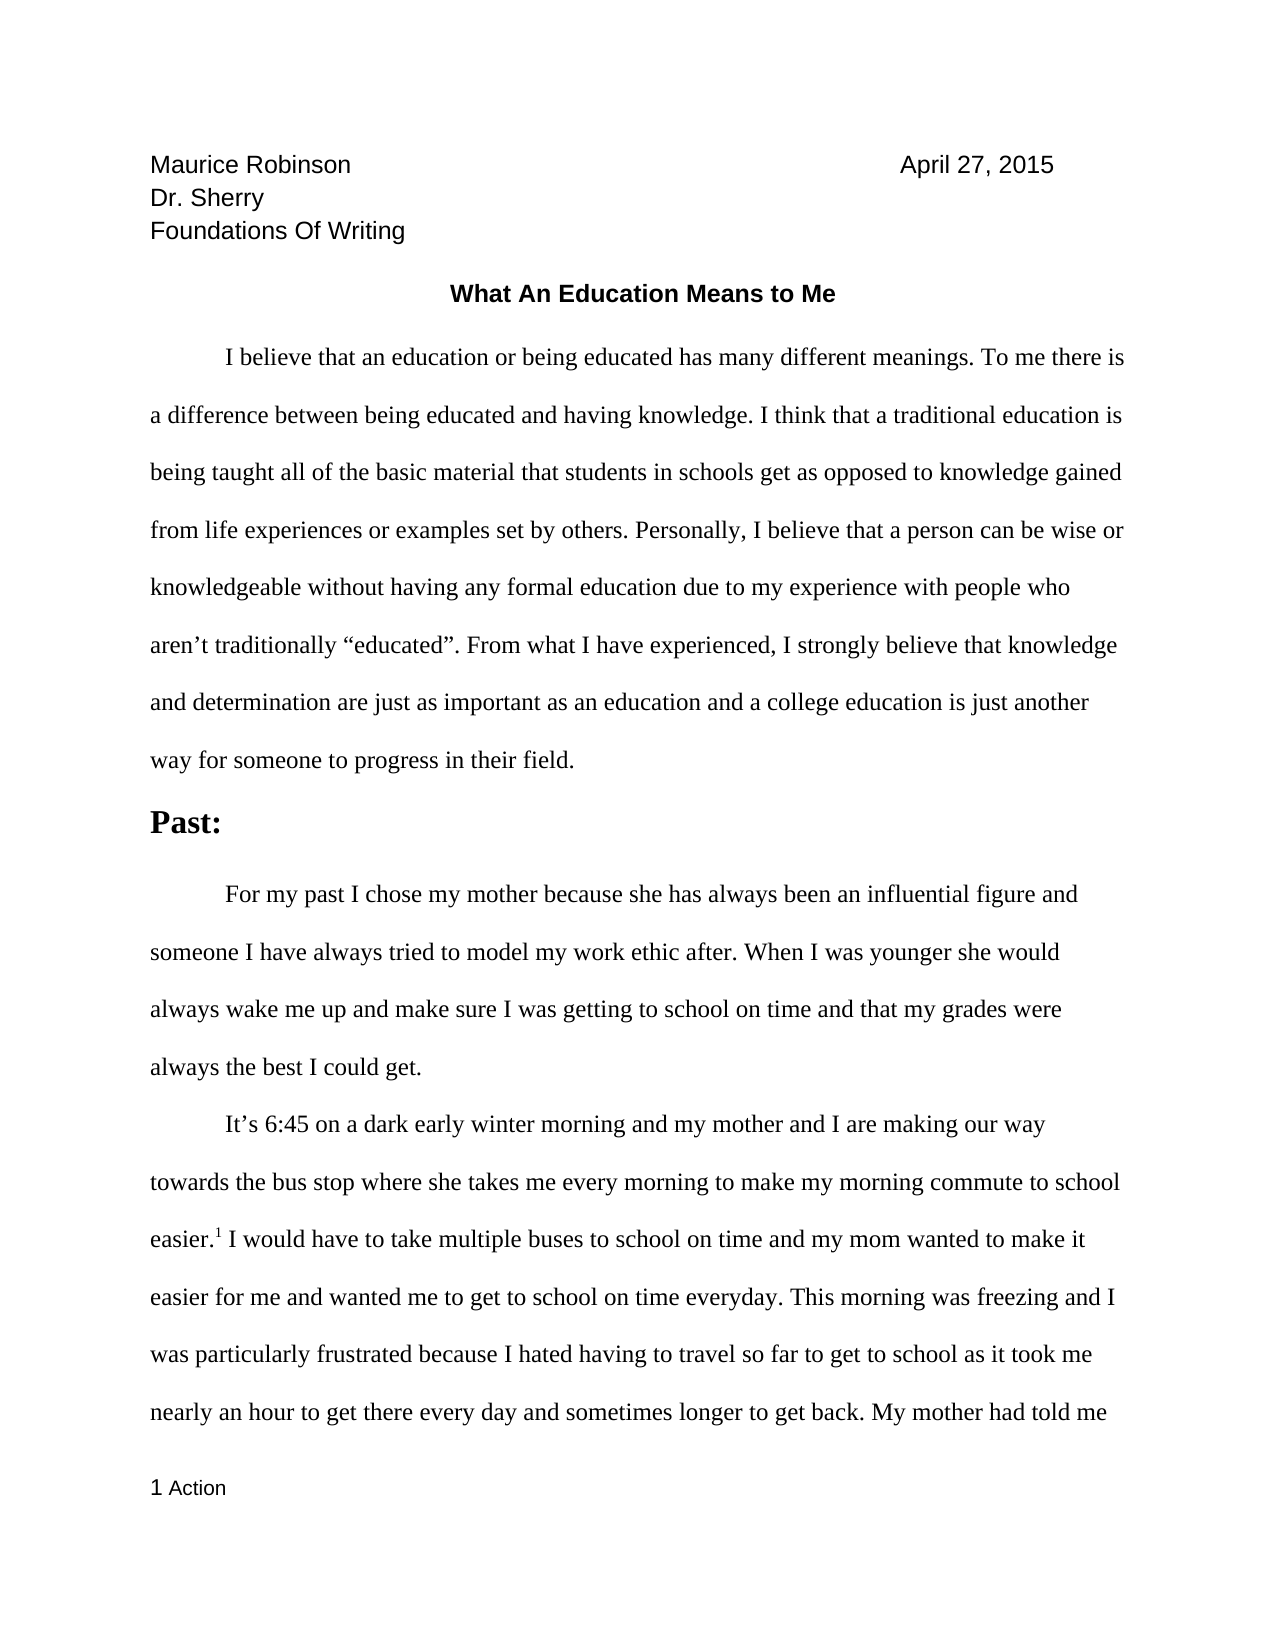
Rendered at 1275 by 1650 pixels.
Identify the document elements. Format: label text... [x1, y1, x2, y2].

text What An Education Means to Me [150, 279, 1125, 308]
text I believe that an education or being educated has many different meanings. To me there is a difference between being educated and having knowledge. I think that a traditional education is being taught all of the basic material that students in schools get as opposed to knowledge gained from life experiences or examples set by others. Personally, I believe that a person can be wise or knowledgeable without having any formal education due to my experience with people who aren’t traditionally “educated”. From what I have experienced, I strongly believe that knowledge and determination are just as important as an education and a college education is just another way for someone to progress in their field. [150, 342, 1125, 774]
text Dr. Sherry [150, 183, 1125, 212]
text Maurice Robinson April 27, 2015 [150, 150, 1125, 179]
text For my past I chose my mother because she has always been an influential figure and someone I have always tried to model my work ethic after. When I was younger she would always wake me up and make sure I was getting to school on time and that my grades were always the best I could get. [150, 879, 1125, 1080]
text Past: [150, 802, 1125, 841]
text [150, 1109, 1125, 1425]
text Foundations Of Writing [150, 216, 1125, 245]
